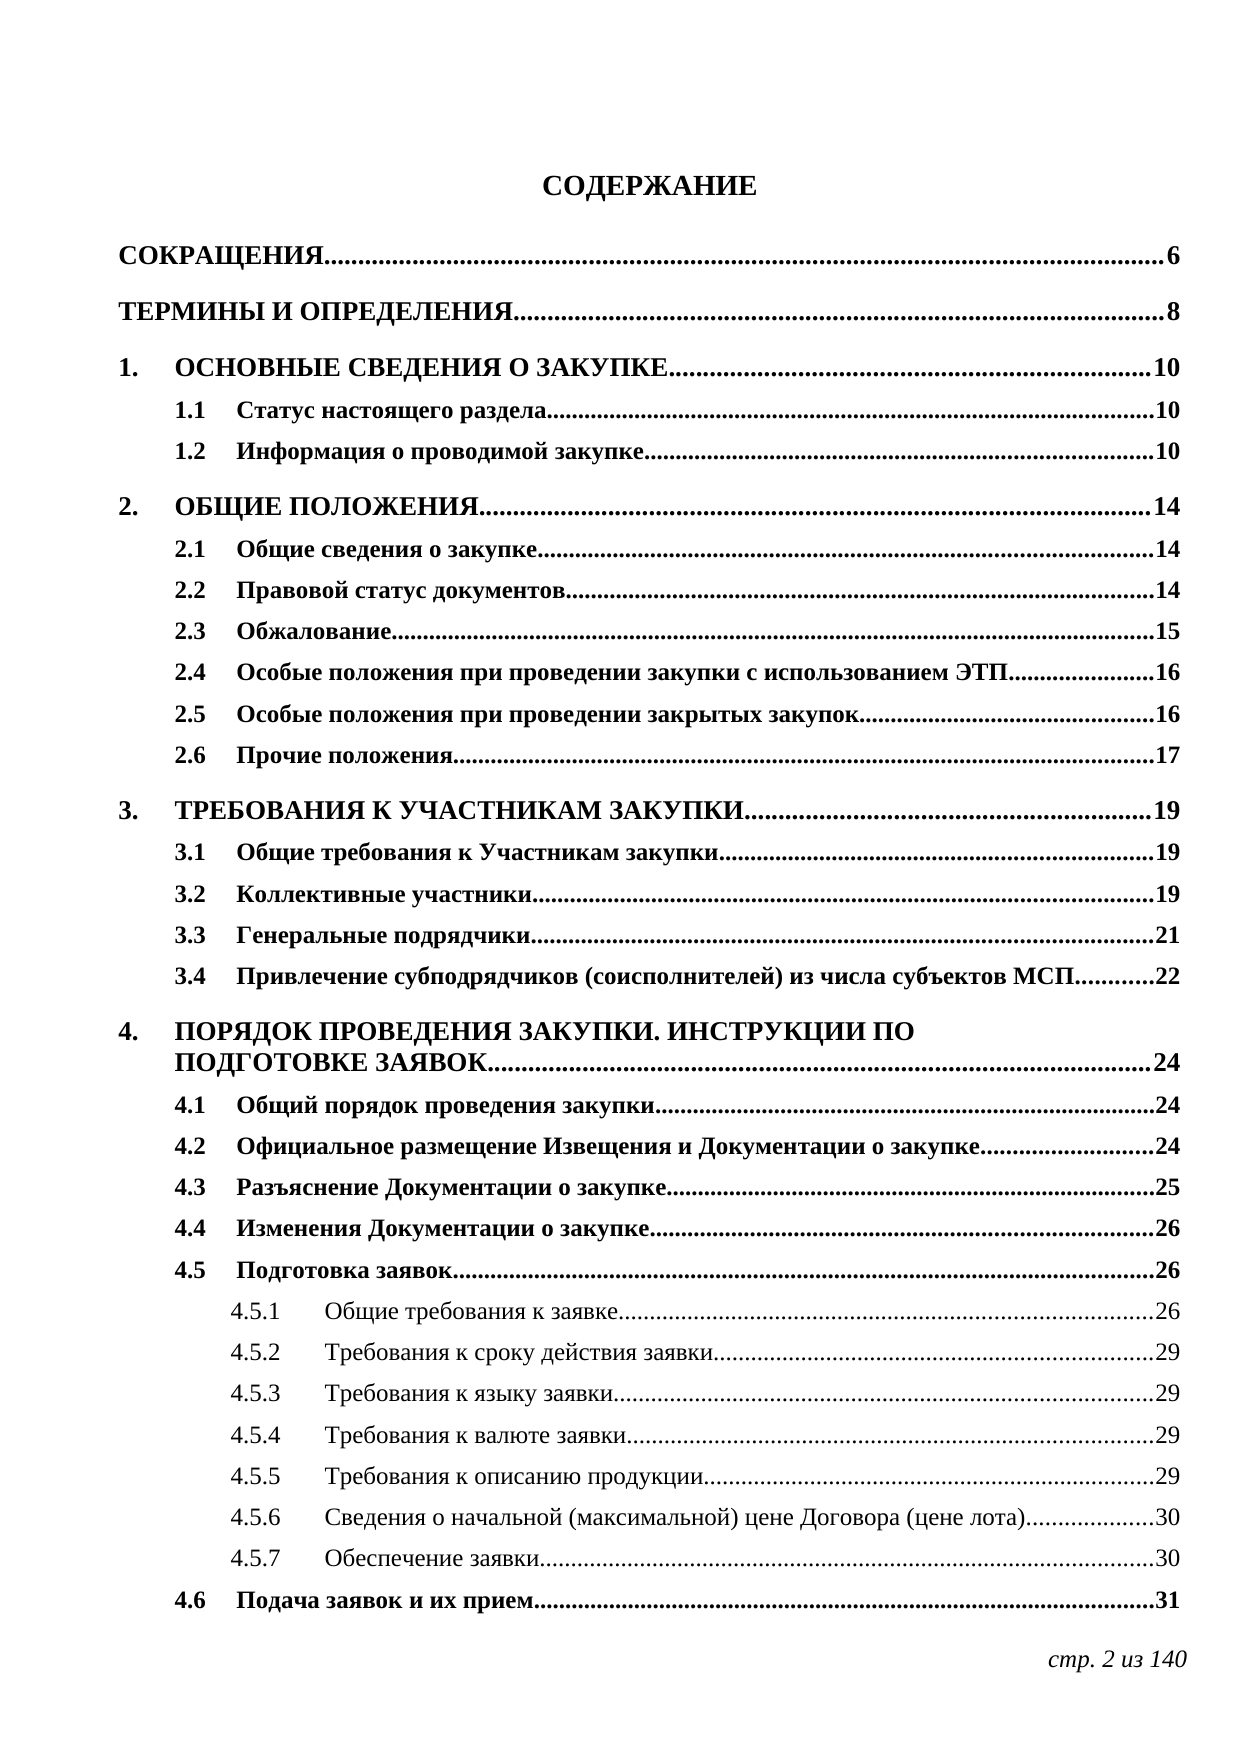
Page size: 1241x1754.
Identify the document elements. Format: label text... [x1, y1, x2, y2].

text 4.5.2 Требования к сроку действия заявки 29 [230, 1337, 1063, 1366]
text 4.4 Изменения Документации о закупке 26 [174, 1213, 1093, 1242]
text 1.2 Информация о проводимой закупке 10 [174, 436, 1093, 465]
text 3.4 Привлечение субподрядчиков (соисполнителей) из числа субъектов МСП 22 [174, 961, 1093, 990]
text 4.1 Общий порядок проведения закупки 24 [174, 1090, 1093, 1118]
text 4.5 Подготовка заявок 26 [174, 1255, 1093, 1283]
text 1.1 Статус настоящего раздела 10 [174, 395, 1093, 424]
text 4.5.5 Требования к описанию продукции 29 [230, 1461, 1063, 1490]
text 2.5 Особые положения при проведении закрытых закупок 16 [174, 699, 1093, 727]
text 1. ОСНОВНЫЕ СВЕДЕНИЯ О ЗАКУПКЕ 10 [118, 351, 1063, 383]
text 2.4 Особые положения при проведении закупки с использованием ЭТП 16 [174, 657, 1093, 686]
text 4.5.1 Общие требования к заявке 26 [230, 1296, 1063, 1325]
text 4.2 Официальное размещение Извещения и Документации о закупке 24 [174, 1131, 1093, 1160]
text 4. ПОРЯДОК ПРОВЕДЕНИЯ ЗАКУПКИ. ИНСТРУКЦИИ ПО ПОДГОТОВКЕ ЗАЯВОК 24 [118, 1015, 1063, 1077]
text 4.6 Подача заявок и их прием 31 [174, 1585, 1093, 1613]
text 2.3 Обжалование 15 [174, 616, 1093, 645]
text 2.6 Прочие положения 17 [174, 740, 1093, 769]
text 2.2 Правовой статус документов 14 [174, 575, 1093, 604]
text 4.5.7 Обеспечение заявки 30 [230, 1543, 1063, 1572]
text 2.1 Общие сведения о закупке 14 [174, 534, 1093, 562]
text СОДЕРЖАНИЕ [118, 168, 1181, 202]
text СОКРАЩЕНИЯ 6 [118, 239, 1063, 270]
text 2. ОБЩИЕ ПОЛОЖЕНИЯ 14 [118, 490, 1063, 521]
text 4.5.4 Требования к валюте заявки 29 [230, 1420, 1063, 1448]
text 3.1 Общие требования к Участникам закупки 19 [174, 837, 1093, 866]
text 3.2 Коллективные участники 19 [174, 879, 1093, 907]
text ТЕРМИНЫ И ОПРЕДЕЛЕНИЯ 8 [118, 295, 1063, 326]
text 4.5.3 Требования к языку заявки 29 [230, 1378, 1063, 1407]
text 3. ТРЕБОВАНИЯ К УЧАСТНИКАМ ЗАКУПКИ 19 [118, 794, 1063, 825]
text 3.3 Генеральные подрядчики 21 [174, 920, 1093, 949]
text 4.5.6 Сведения о начальной (максимальной) цене Договора (цене лота) 30 [230, 1502, 1063, 1531]
text 4.3 Разъяснение Документации о закупке 25 [174, 1172, 1093, 1201]
